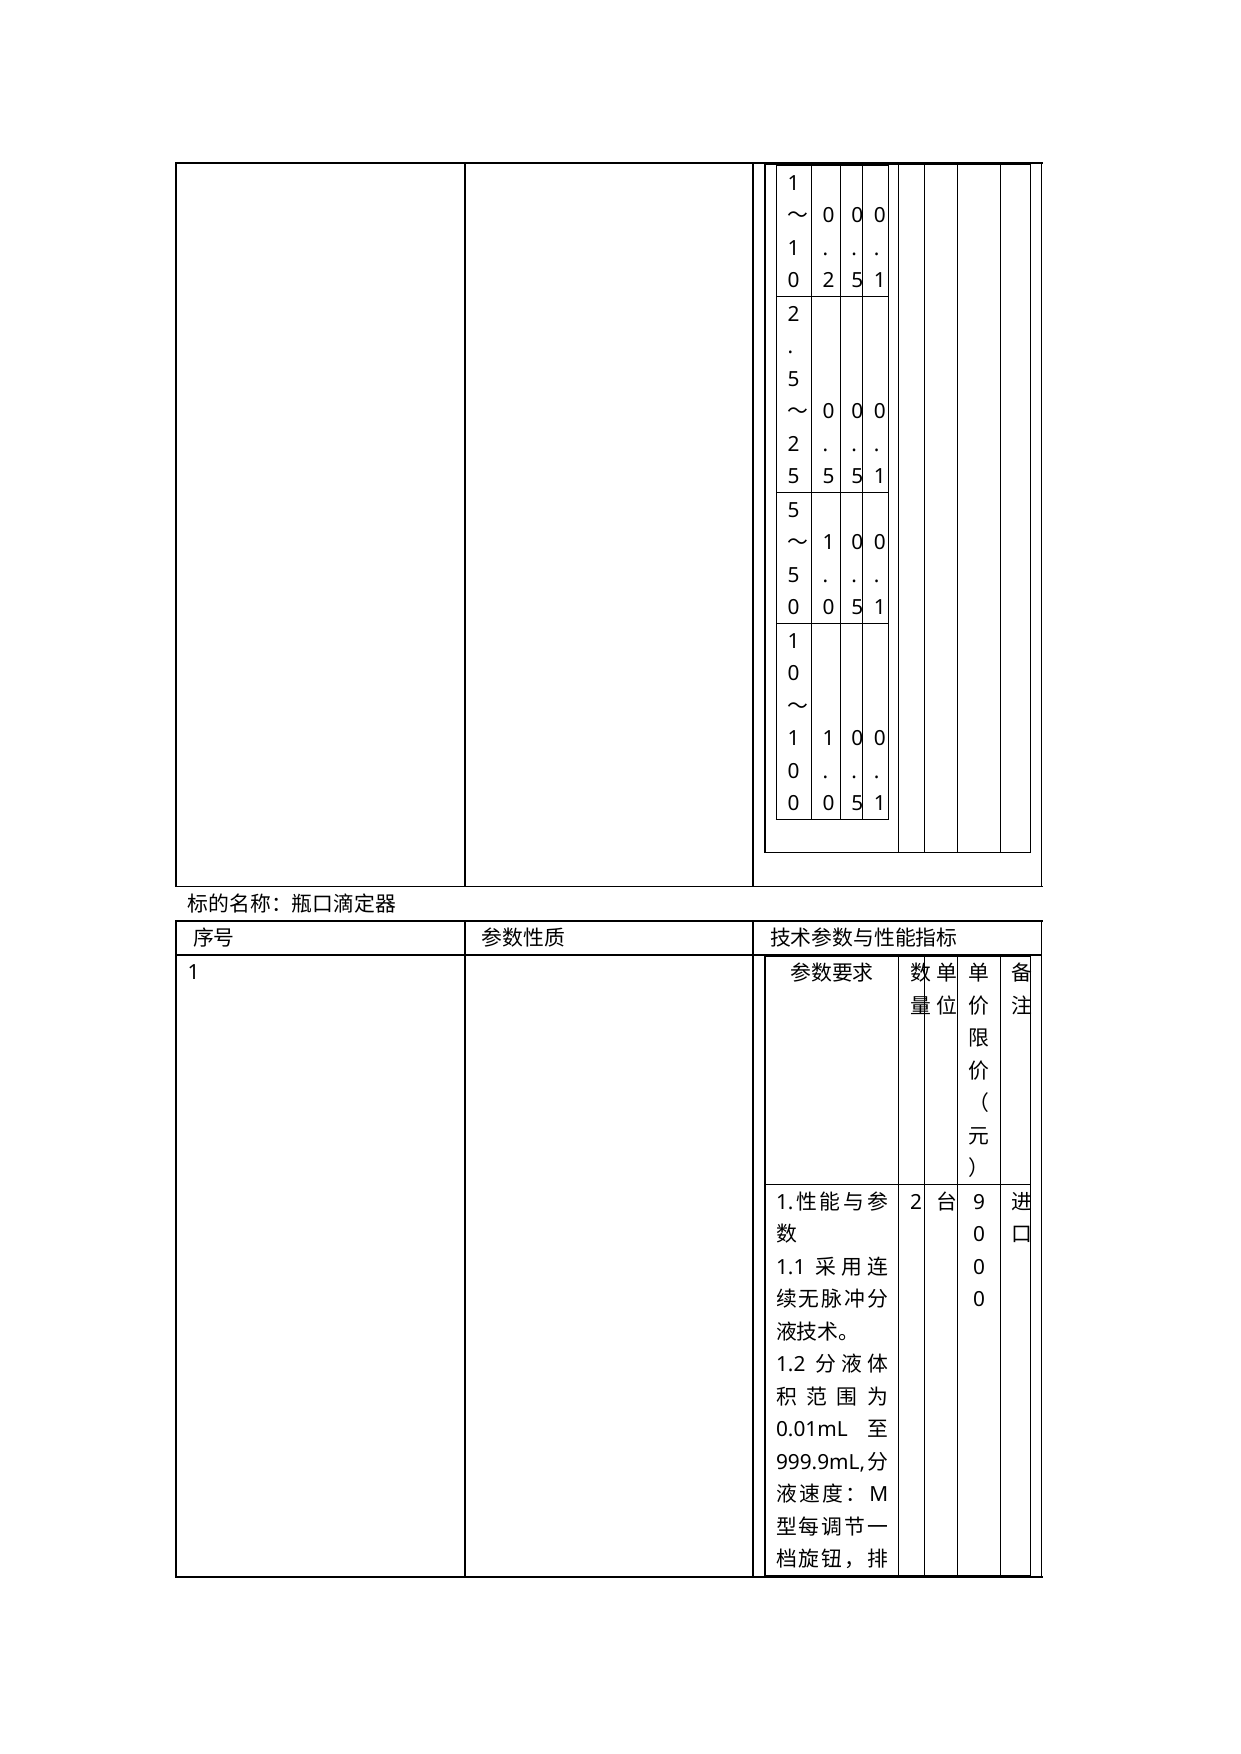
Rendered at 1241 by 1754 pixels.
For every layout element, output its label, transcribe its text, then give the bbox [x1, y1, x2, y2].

table_cell [1031, 956, 1041, 1576]
table_cell [899, 1185, 924, 1575]
table_cell [925, 957, 957, 1184]
table_cell [958, 1185, 1000, 1575]
table_cell [754, 164, 1041, 886]
table_cell [766, 957, 898, 1184]
table_cell [766, 1185, 898, 1575]
table_cell 1 [177, 164, 464, 886]
table_cell [925, 1185, 957, 1575]
table_header 参数性质 [466, 922, 752, 954]
text 标的名称：瓶口滴定器 [187, 887, 1053, 920]
table_cell [899, 957, 924, 1184]
table_cell [466, 956, 752, 1576]
table_cell [1001, 1185, 1030, 1575]
table_cell [466, 164, 752, 886]
table_header 序号 [177, 922, 464, 954]
table_header 技术参数与性能指标 [754, 922, 1041, 954]
table_cell [1001, 957, 1030, 1184]
table_cell 1 [177, 956, 464, 1576]
table_cell [754, 956, 764, 1576]
table_cell [958, 957, 1000, 1184]
